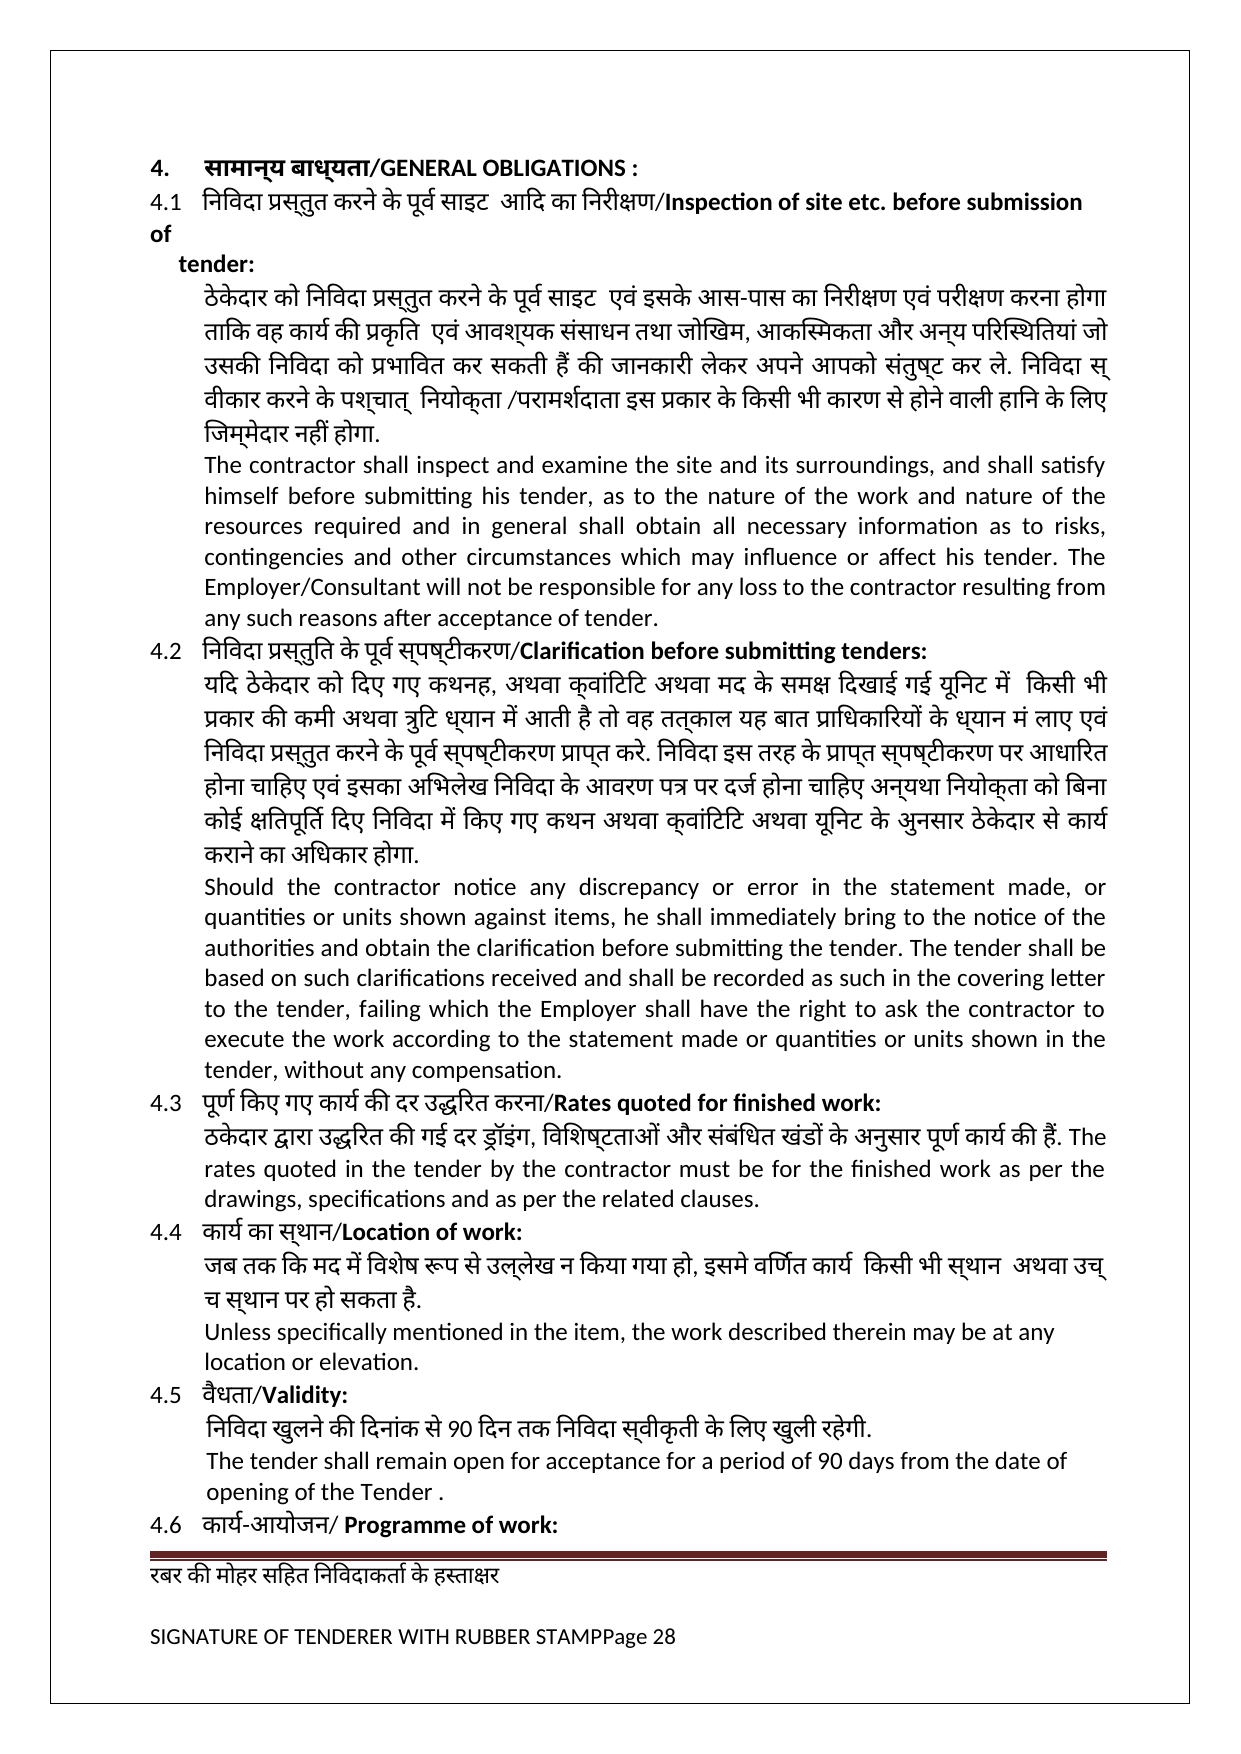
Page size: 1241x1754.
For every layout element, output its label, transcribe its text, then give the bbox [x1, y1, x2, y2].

text 4.6 कार्य-आयोजन/ Programme of work: [150, 1506, 1107, 1540]
text The contractor shall inspect and examine the site and its surroundings, and shall satisfy himself before submitting his tender, as to the nature of the work and nature of the resources required and in general shall obtain all necessary information as to risks, contingencies and other circumstances which may influence or affect his tender. The Employer/Consultant will not be responsible for any loss to the contractor resulting from any such reasons after acceptance of tender. [204, 449, 1107, 633]
text 4.2 निविदा प्रस्‍तुति के पूर्व स्‍पष्‍टीकरण/Clarification before submitting tenders: [150, 633, 1107, 667]
text 4.3 पूर्ण किए गए कार्य की दर उद्धरित करना/Rates quoted for finished work: [150, 1085, 1107, 1119]
text tender: [150, 249, 1107, 279]
text निविदा खुलने की दिनांक से 90 दिन तक निविदा स्‍वीकृती के लिए खुली रहेगी. [206, 1411, 1113, 1445]
list सामान्‍य बाध्‍यता/GENERAL OBLIGATIONS : [150, 150, 1107, 184]
text ठकेदार द्वारा उद्धरित की गई दर ड्रॉइंग, विशिष्‍टताओं और संबंधित खंडों के अनुसार पूर्ण कार्य की हैं. The rates quoted in the tender by the contractor must be for the finished work as per the drawings, specifications and as per the related clauses. [204, 1119, 1107, 1214]
text 4.1 निविदा प्रस्‍तुत करने के पूर्व साइट आदि का निरीक्षण/Inspection of site etc. before submission of [150, 184, 1107, 249]
text 4.4 कार्य का स्‍थान/Location of work: [150, 1214, 1107, 1248]
text Unless specifically mentioned in the item, the work described therein may be at any location or elevation. [204, 1316, 1107, 1377]
text 4.5 वैधता/Validity: [150, 1377, 1107, 1411]
text Should the contractor notice any discrepancy or error in the statement made, or quantities or units shown against items, he shall immediately bring to the notice of the authorities and obtain the clarification before submitting the tender. The tender shall be based on such clarifications received and shall be recorded as such in the covering letter to the tender, failing which the Employer shall have the right to ask the contractor to execute the work according to the statement made or quantities or units shown in the tender, without any compensation. [204, 871, 1107, 1085]
text ठेकेदार को निविदा प्रस्‍तुत करने के पूर्व साइट एवं इसके आस-पास का निरीक्षण एवं परीक्षण करना होगा ताकि वह कार्य की प्रकृति एवं आवश्‍यक संसाधन तथा जोखिम, आकस्मिकता और अन्‍य परिस्थितियां जो उसकी निविदा को प्रभावित कर सकती हैं की जानकारी लेकर अपने आपको संतुष्‍ट कर ले. निविदा स्‍वीकार करने के पश्‍चात् नियोक्‍ता /परामर्शदाता इस प्रकार के किसी भी कारण से होने वाली हानि के लिए जिम्‍मेदार नहीं होगा. [204, 279, 1107, 449]
text जब तक कि मद में विशेष रूप से उल्‍लेख न किया गया हो, इसमे वर्णित कार्य किसी भी स्‍थान अथवा उच्‍च स्‍थान पर हो सकता है. [204, 1248, 1107, 1316]
text यदि ठेकेदार को दिए गए कथनह, अथवा क्‍वांटिटि अथवा मद के समक्ष दिखाई गई यूनिट में किसी भी प्रकार की कमी अथवा त्रुटि ध्‍यान में आती है तो वह तत्‍काल यह बात प्राधिकारियों के ध्‍यान मं लाए एवं निविदा प्रस्‍तुत करने के पूर्व स्‍पष्‍टीकरण प्राप्‍त करे. निविदा इस तरह के प्राप्‍त स्‍पष्‍टीकरण पर आधारित होना चाहिए एवं इसका अभिलेख निविदा के आवरण पत्र पर दर्ज होना चाहिए अन्‍यथा नियोक्‍ता को बिना कोई क्षतिपूर्ति दिए निविदा में किए गए कथन अथवा क्‍वांटिटि अथवा यूनिट के अुनसार ठेकेदार से कार्य कराने का अधिकार होगा. [204, 667, 1107, 871]
text The tender shall remain open for acceptance for a period of 90 days from the date of opening of the Tender . [206, 1445, 1113, 1506]
